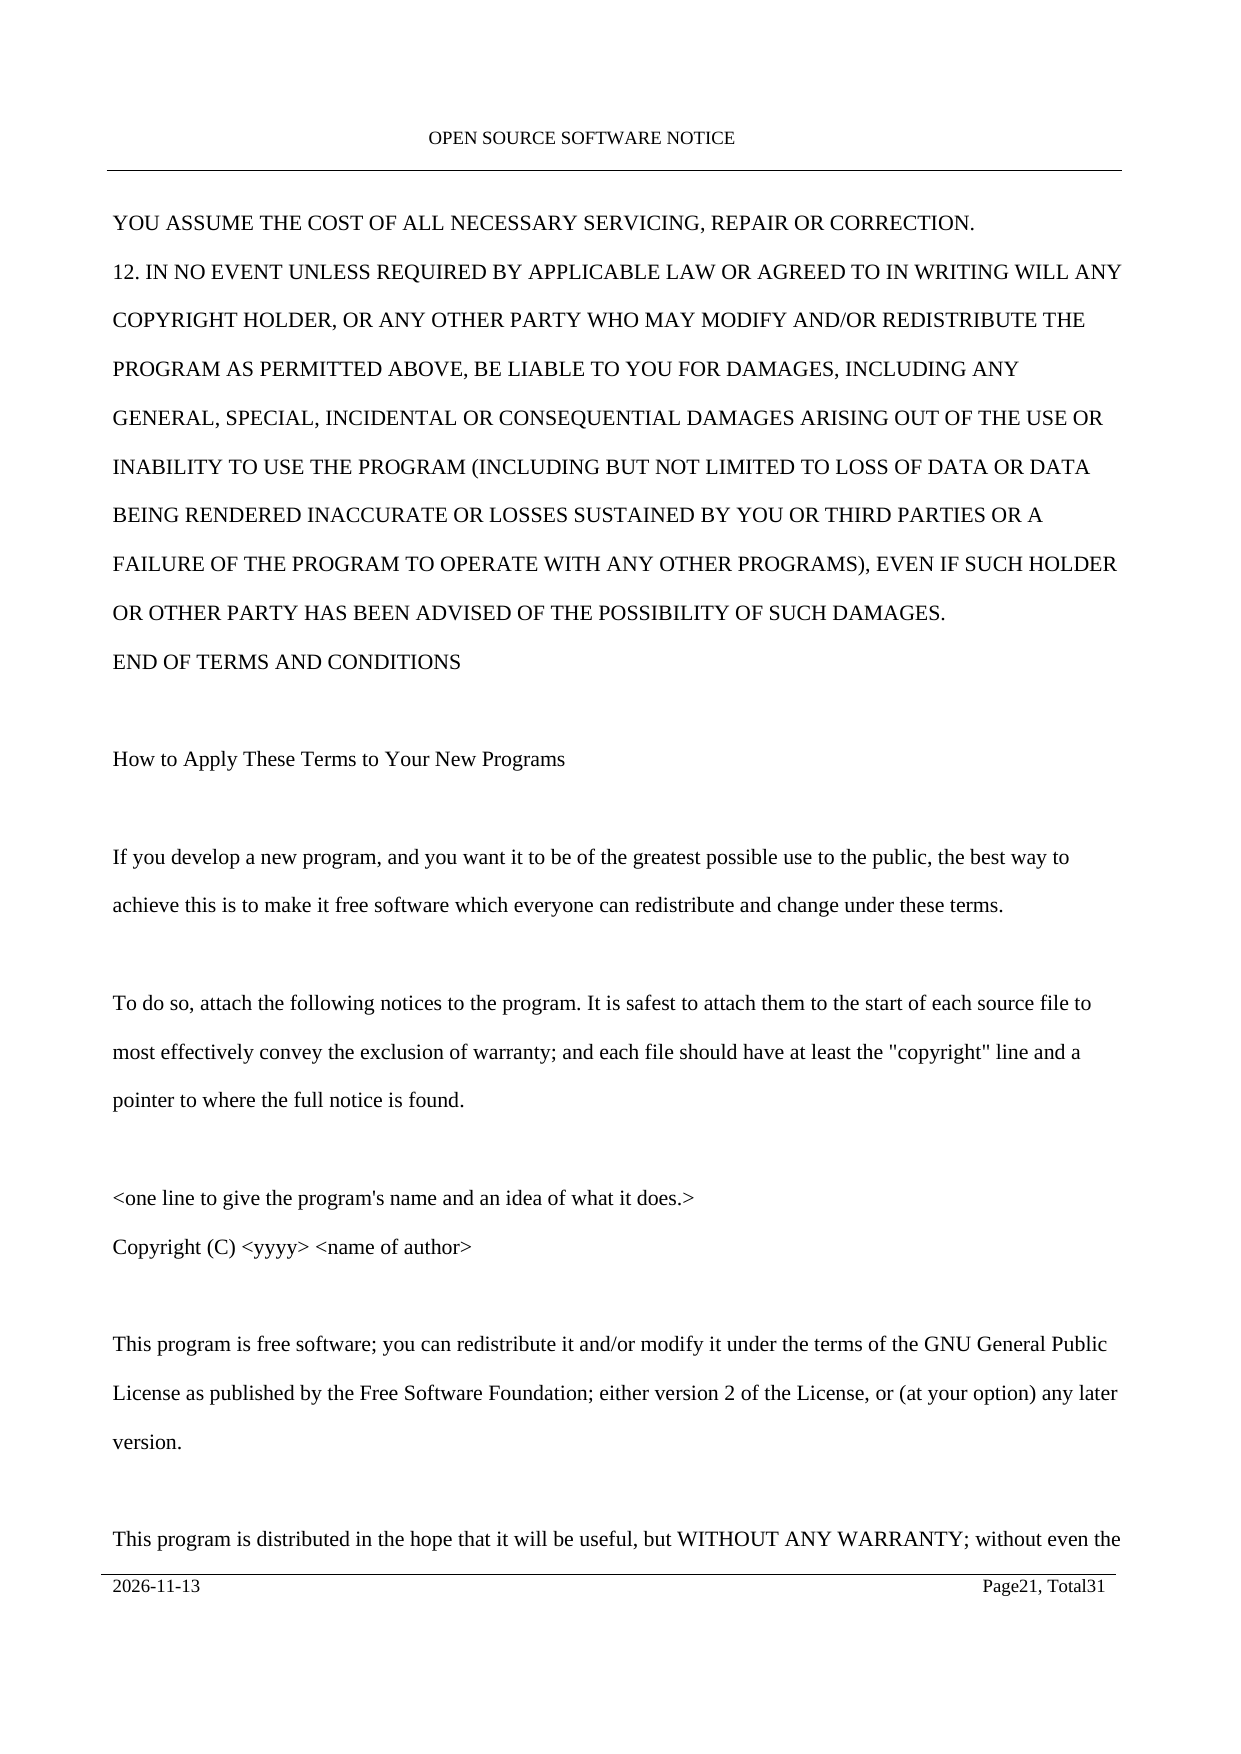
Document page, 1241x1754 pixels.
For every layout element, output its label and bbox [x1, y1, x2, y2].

text [112, 206, 1128, 1555]
